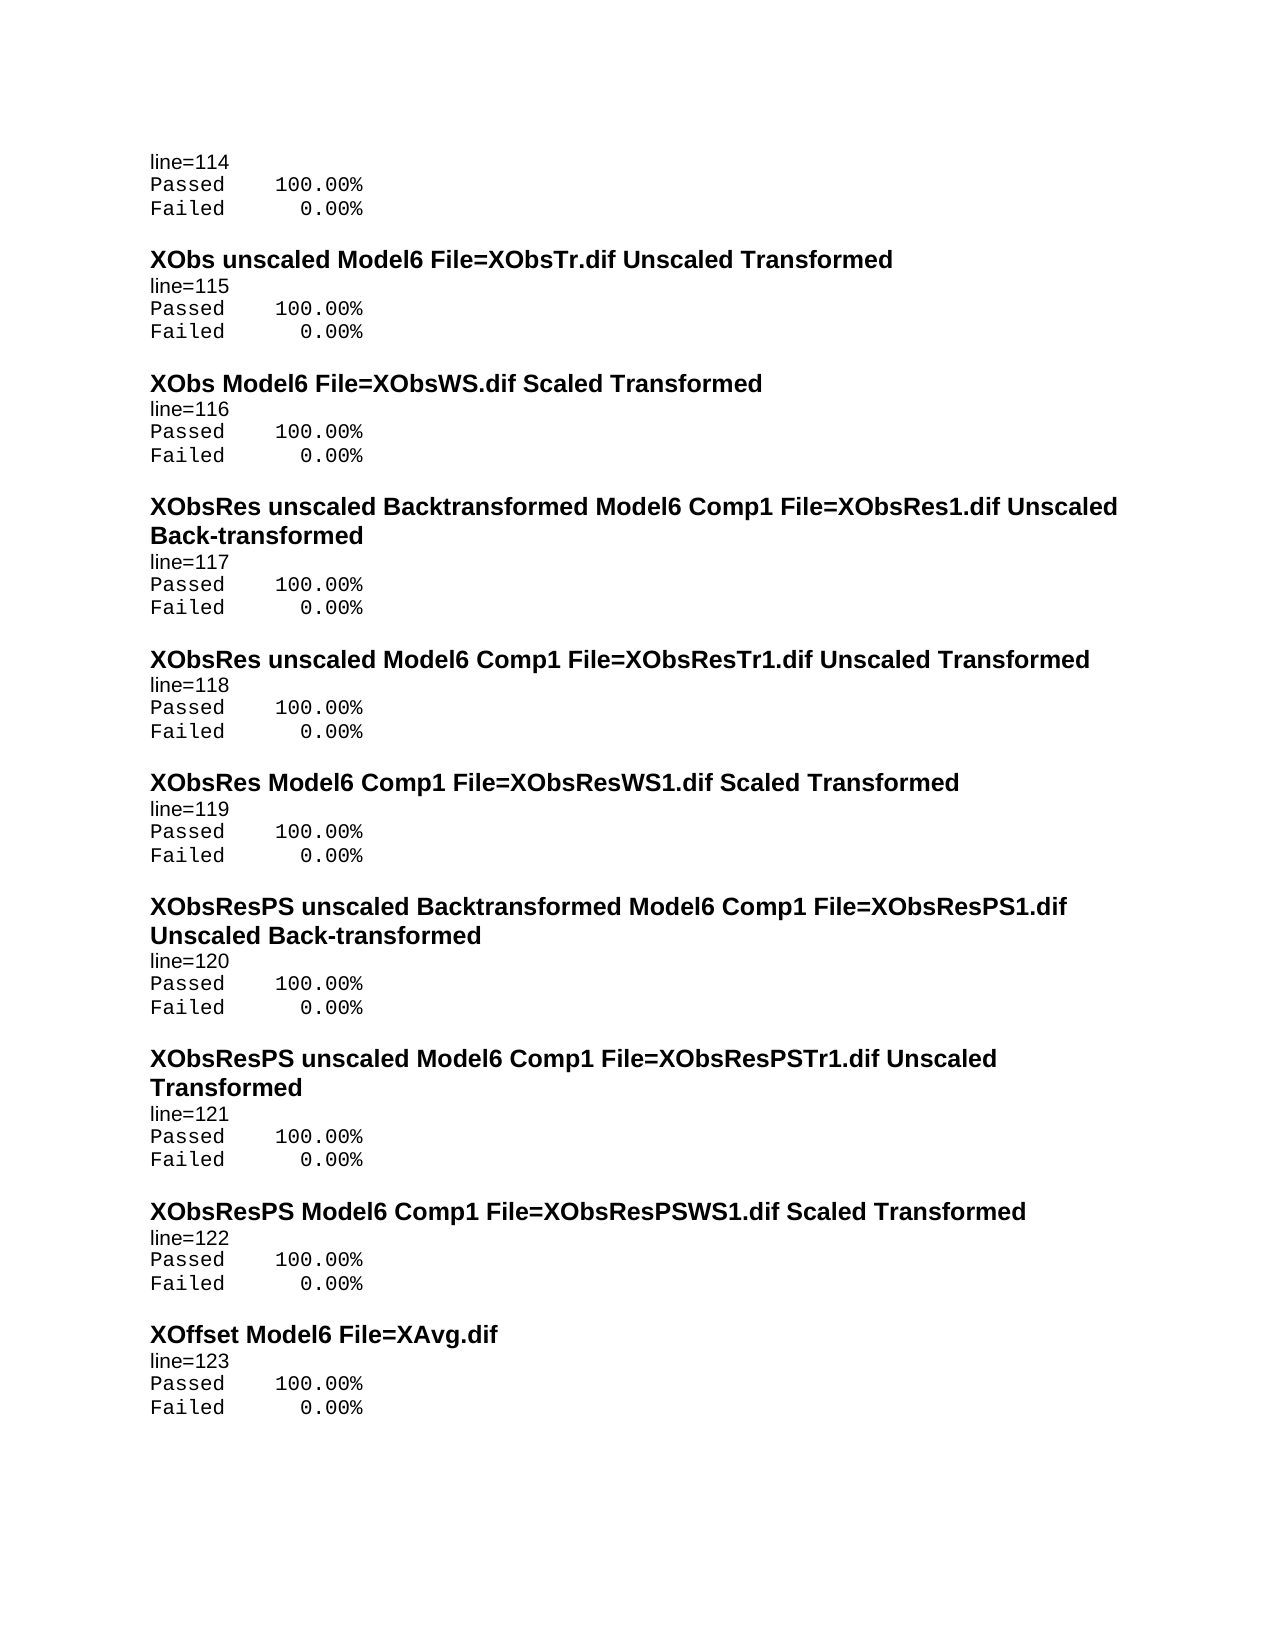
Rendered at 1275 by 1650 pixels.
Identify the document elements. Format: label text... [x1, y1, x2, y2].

text XObsRes unscaled Model6 Comp1 File=XObsResTr1.dif Unscaled Transformed [150, 644, 1125, 673]
text Passed 100.00% [150, 1373, 1125, 1397]
text XObsResPS unscaled Model6 Comp1 File=XObsResPSTr1.dif Unscaled Transformed [150, 1044, 1125, 1102]
text Failed 0.00% [150, 721, 1125, 744]
text XObs Model6 File=XObsWS.dif Scaled Transformed [150, 368, 1125, 397]
text Passed 100.00% [150, 821, 1125, 844]
text XObsResPS unscaled Backtransformed Model6 Comp1 File=XObsResPS1.dif Unscaled Back-transformed [150, 892, 1125, 949]
text Failed 0.00% [150, 844, 1125, 868]
text Passed 100.00% [150, 973, 1125, 997]
text line=123 [150, 1349, 1125, 1373]
text XObs unscaled Model6 File=XObsTr.dif Unscaled Transformed [150, 245, 1125, 274]
text line=120 [150, 949, 1125, 973]
text Passed 100.00% [150, 421, 1125, 445]
text Failed 0.00% [150, 1149, 1125, 1173]
text XObsRes unscaled Backtransformed Model6 Comp1 File=XObsRes1.dif Unscaled Back-transformed [150, 492, 1125, 550]
text Failed 0.00% [150, 445, 1125, 468]
text line=116 [150, 397, 1125, 421]
text Failed 0.00% [150, 321, 1125, 345]
text XObsRes Model6 Comp1 File=XObsResWS1.dif Scaled Transformed [150, 768, 1125, 797]
text Failed 0.00% [150, 1397, 1125, 1420]
text Passed 100.00% [150, 1249, 1125, 1273]
text Passed 100.00% [150, 174, 1125, 198]
text Passed 100.00% [150, 697, 1125, 721]
text line=122 [150, 1225, 1125, 1249]
text Failed 0.00% [150, 997, 1125, 1021]
text Passed 100.00% [150, 298, 1125, 321]
text line=115 [150, 274, 1125, 298]
text line=114 [150, 150, 1125, 174]
text XOffset Model6 File=XAvg.dif [150, 1320, 1125, 1349]
text line=121 [150, 1102, 1125, 1126]
text Passed 100.00% [150, 1126, 1125, 1149]
text Failed 0.00% [150, 1273, 1125, 1297]
text Failed 0.00% [150, 597, 1125, 621]
text Passed 100.00% [150, 574, 1125, 597]
text XObsResPS Model6 Comp1 File=XObsResPSWS1.dif Scaled Transformed [150, 1197, 1125, 1225]
text line=119 [150, 797, 1125, 821]
text line=118 [150, 673, 1125, 697]
text Failed 0.00% [150, 198, 1125, 221]
text line=117 [150, 550, 1125, 574]
